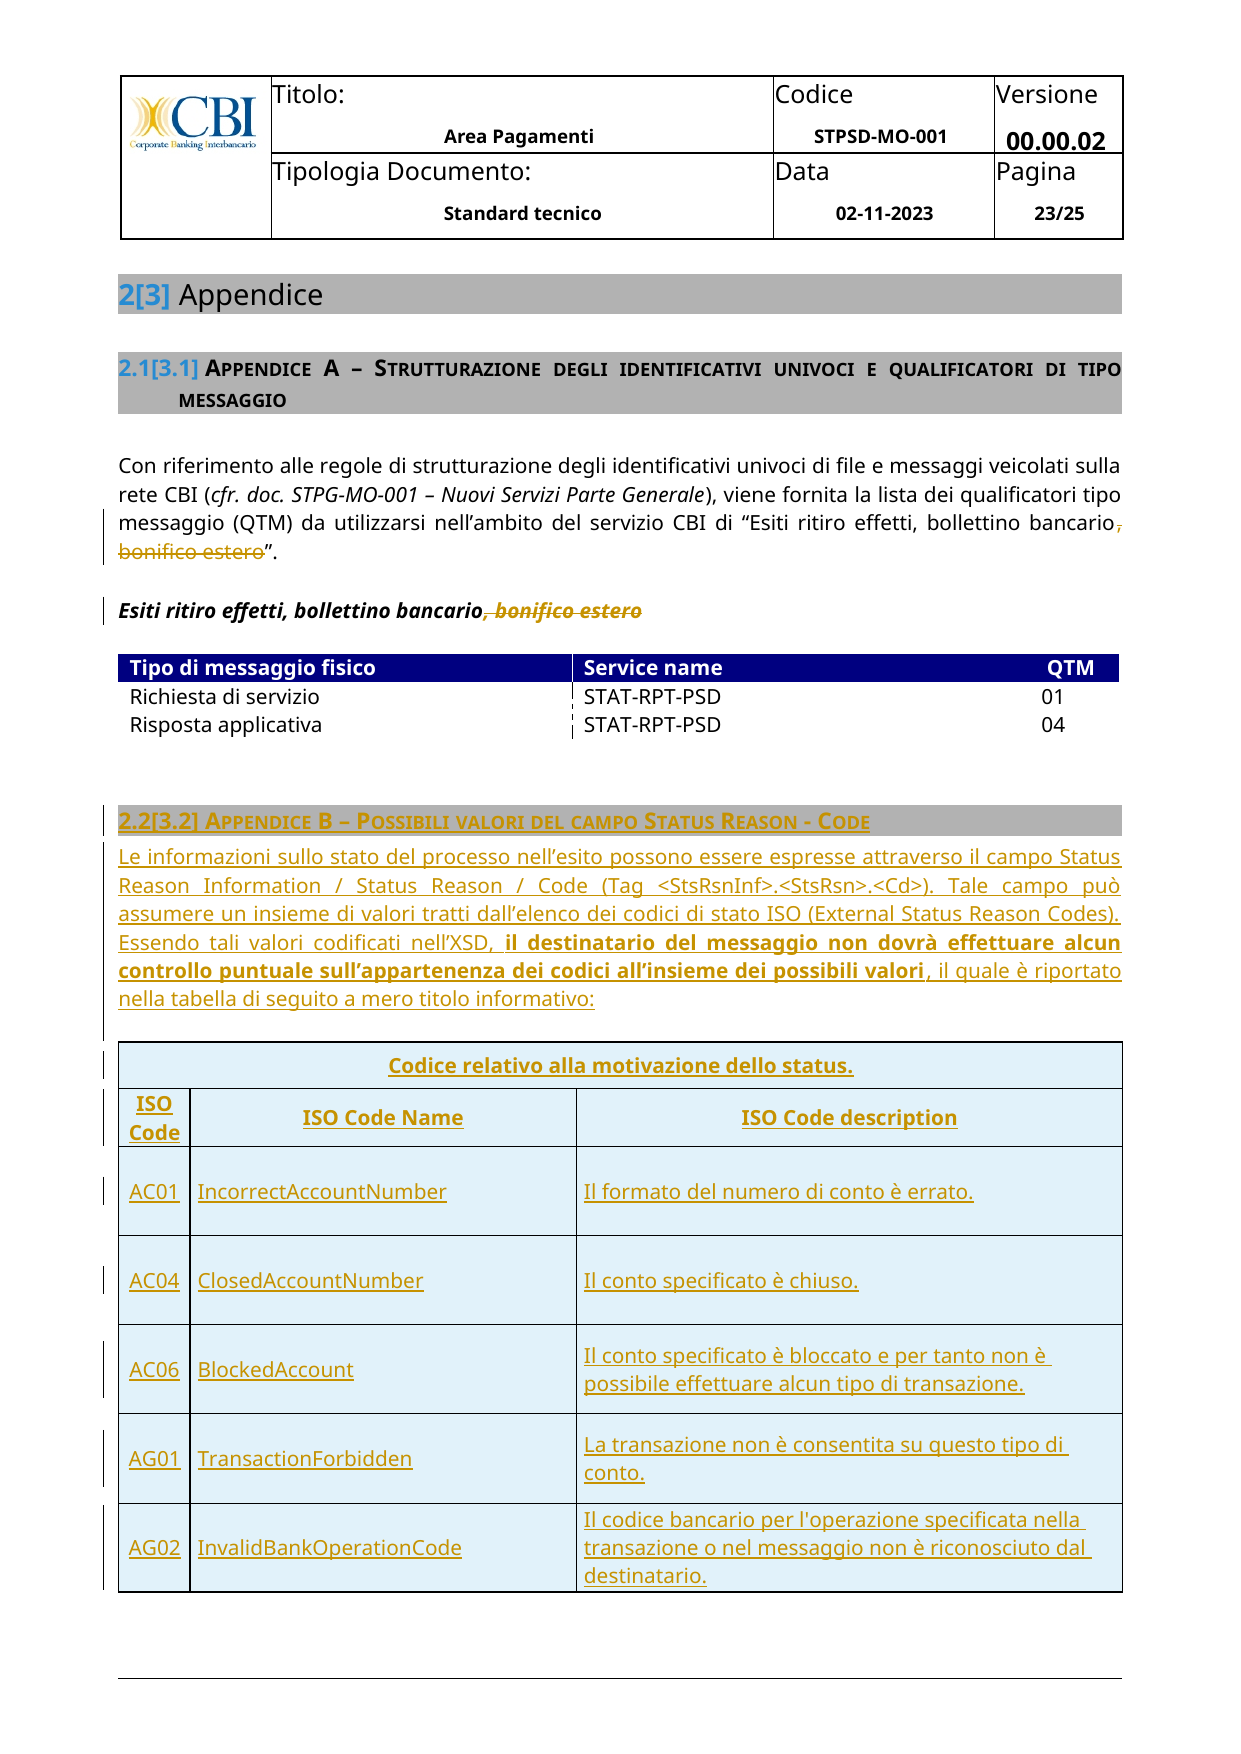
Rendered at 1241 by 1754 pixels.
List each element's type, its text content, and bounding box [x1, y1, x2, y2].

table_cell STAT-RPT-PSD [573, 682, 1030, 710]
table_cell Richiesta di servizio [118, 682, 572, 710]
table_header QTM [1030, 654, 1119, 682]
table_header Service name [573, 654, 1030, 682]
table_header Tipo di messaggio fisico [118, 654, 572, 682]
subtitle Appendice A – Strutturazione degli identificativi univoci e qualificatori di tipo messaggio [118, 352, 1122, 414]
text Con riferimento alle regole di strutturazione degli identificativi univoci di file e messaggi veicolati sulla rete CBI (cfr. doc. STPG-MO-001 – Nuovi Servizi Parte Generale), viene fornita la lista dei qualificatori tipo messaggio (QTM) da utilizzarsi nell’ambito del servizio CBI di “Esiti ritiro effetti, bollettino bancario”. [118, 452, 1122, 565]
table_cell 04 [1030, 710, 1119, 739]
text Esiti ritiro effetti, bollettino bancario [118, 597, 1122, 625]
table_cell Risposta applicativa [118, 710, 572, 739]
subtitle Appendice [118, 274, 1122, 314]
table_cell 01 [1030, 682, 1119, 710]
picture [122, 89, 270, 154]
table_cell STAT-RPT-PSD [573, 710, 1030, 739]
